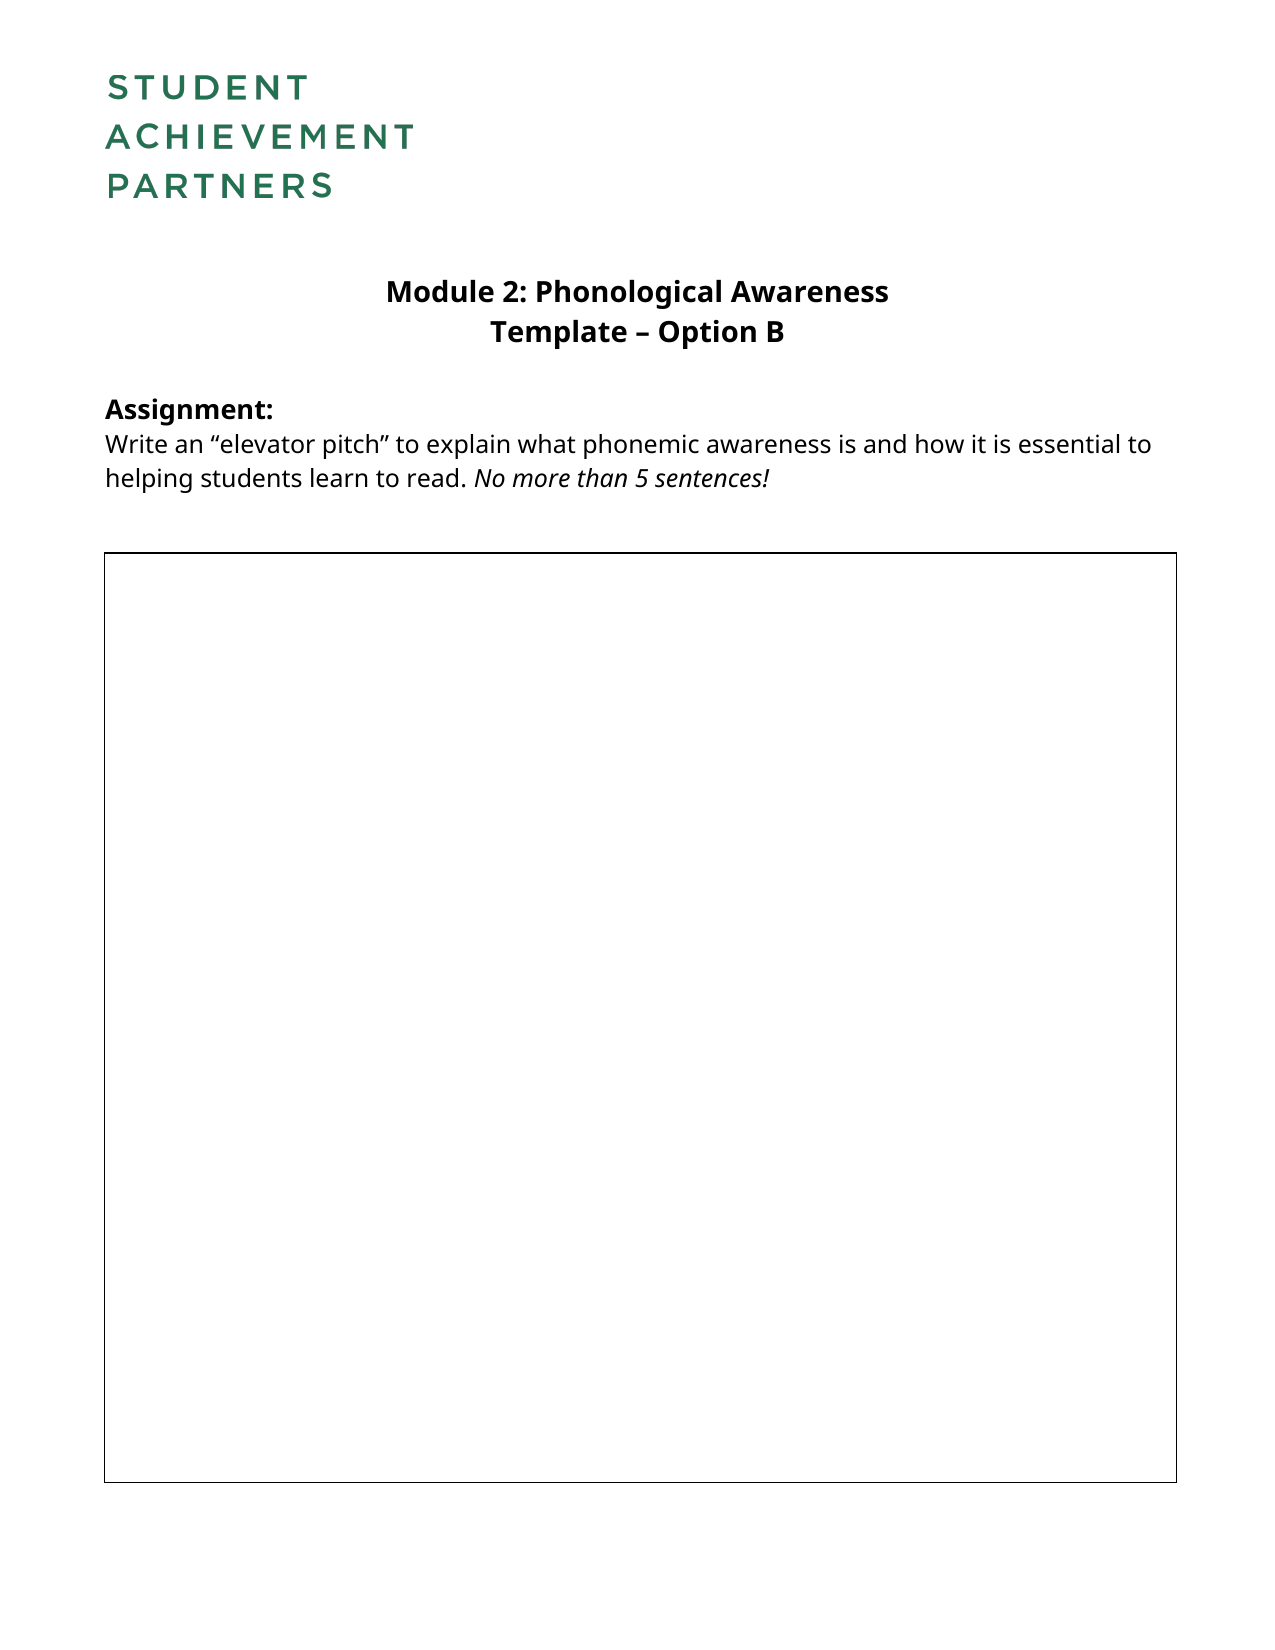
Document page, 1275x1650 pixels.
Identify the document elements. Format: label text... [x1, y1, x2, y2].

text Module 2: Phonological Awareness [105, 271, 1170, 311]
text Write an “elevator pitch” to explain what phonemic awareness is and how it is essential to helping students learn to read. No more than 5 sentences! [105, 427, 1170, 495]
text Assignment: [105, 390, 1170, 427]
text Template – Option B [105, 311, 1170, 351]
